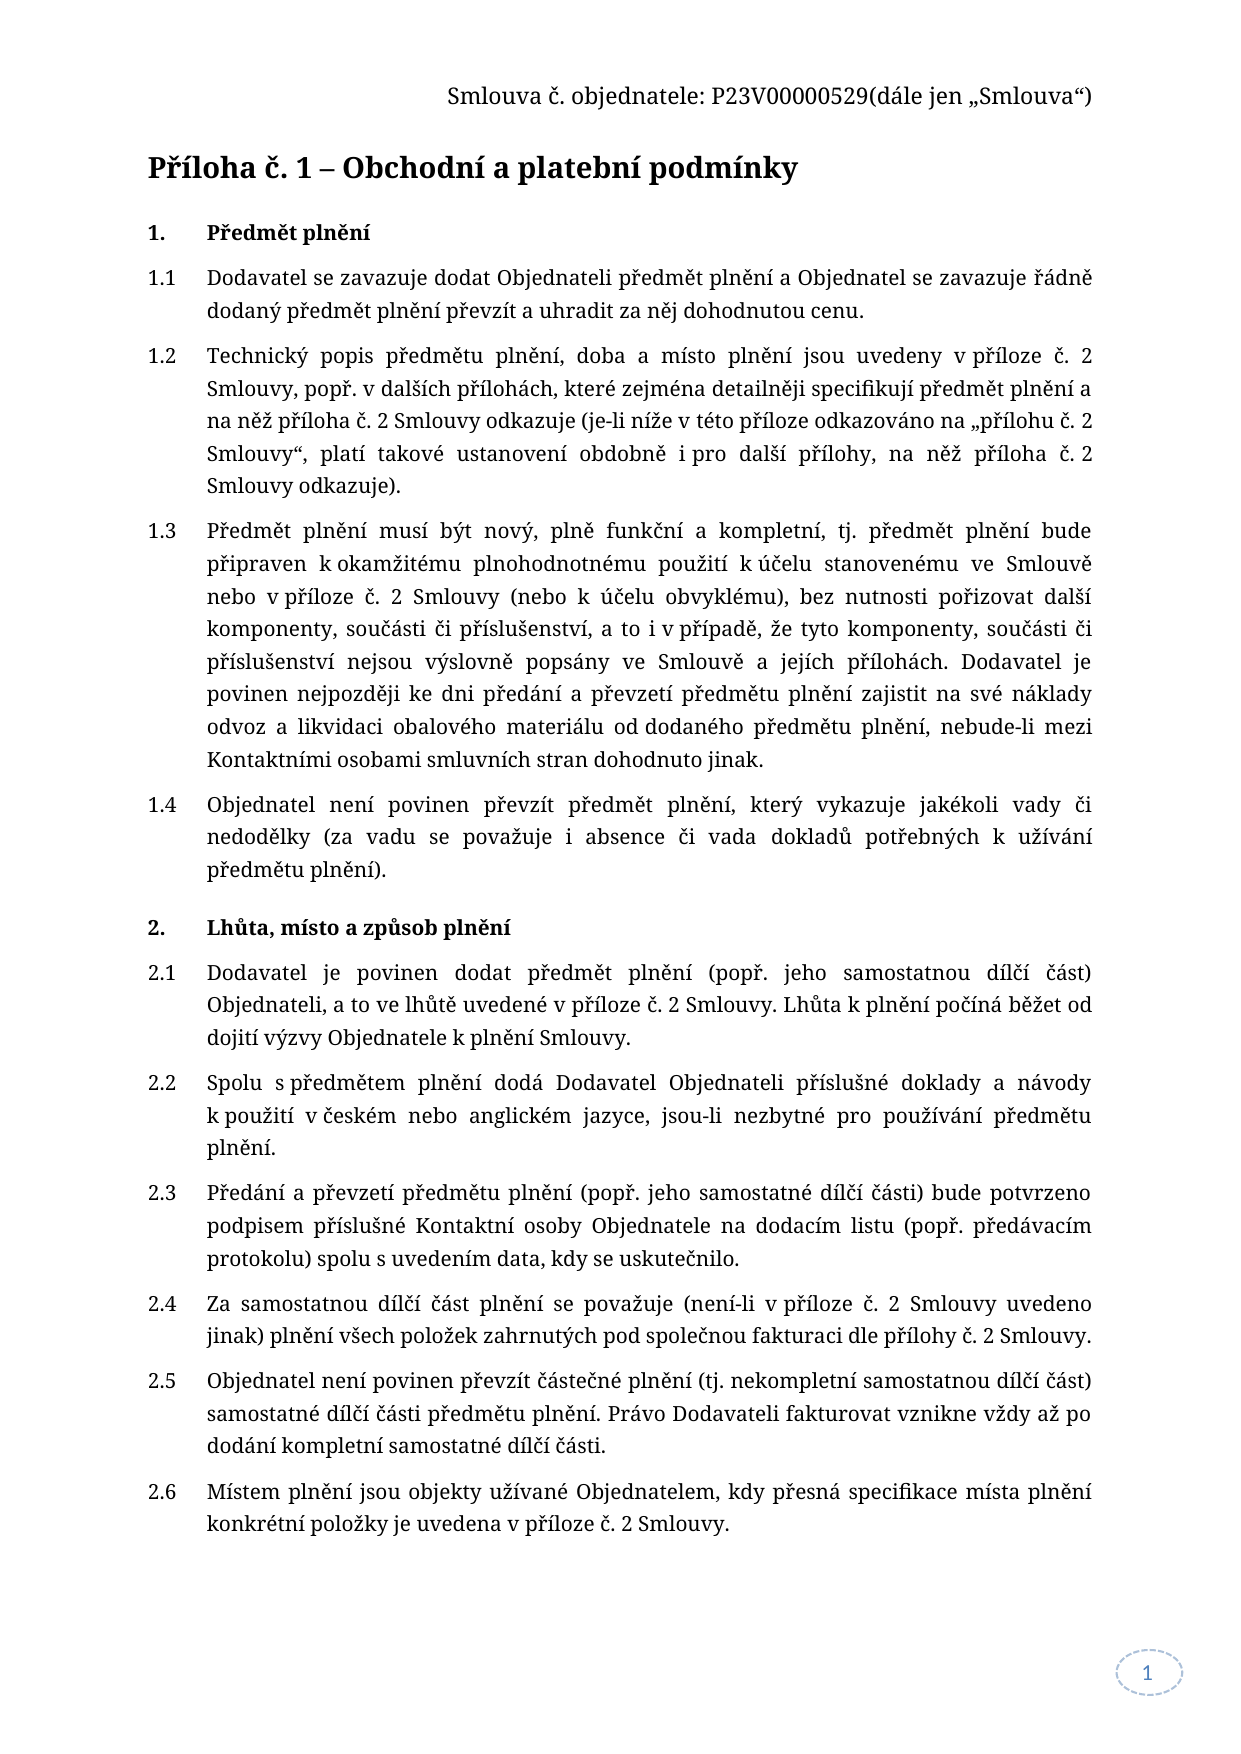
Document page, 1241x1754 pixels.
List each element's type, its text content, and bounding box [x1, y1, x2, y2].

list Lhůta, místo a způsob plnění [148, 913, 1093, 941]
list Předání a převzetí předmětu plnění (popř. jeho samostatné dílčí části) bude potvrzeno podpisem příslušné Kontaktní osoby Objednatele na dodacím listu (popř. předávacím protokolu) spolu s uvedením data, kdy se uskutečnilo. [148, 1178, 1093, 1272]
list Objednatel není povinen převzít předmět plnění, který vykazuje jakékoli vady či nedodělky (za vadu se považuje i absence či vada dokladů potřebných k užívání předmětu plnění). [148, 790, 1093, 883]
list Předmět plnění [148, 218, 1093, 247]
list Předmět plnění musí být nový, plně funkční a kompletní, tj. předmět plnění bude připraven k okamžitému plnohodnotnému použití k účelu stanovenému ve Smlouvě nebo v příloze č. 2 Smlouvy (nebo k účelu obvyklému), bez nutnosti pořizovat další komponenty, součásti či příslušenství, a to i v případě, že tyto komponenty, součásti či příslušenství nejsou výslovně popsány ve Smlouvě a jejích přílohách. Dodavatel je povinen nejpozději ke dni předání a převzetí předmětu plnění zajistit na své náklady odvoz a likvidaci obalového materiálu od dodaného předmětu plnění, nebude-li mezi Kontaktními osobami smluvních stran dohodnuto jinak. [148, 517, 1093, 773]
list Objednatel není povinen převzít částečné plnění (tj. nekompletní samostatnou dílčí část) samostatné dílčí části předmětu plnění. Právo Dodavateli fakturovat vznikne vždy až po dodání kompletní samostatné dílčí části. [148, 1366, 1093, 1460]
list Dodavatel se zavazuje dodat Objednateli předmět plnění a Objednatel se zavazuje řádně dodaný předmět plnění převzít a uhradit za něj dohodnutou cenu. [148, 263, 1093, 324]
list Za samostatnou dílčí část plnění se považuje (není-li v příloze č. 2 Smlouvy uvedeno jinak) plnění všech položek zahrnutých pod společnou fakturaci dle přílohy č. 2 Smlouvy. [148, 1289, 1093, 1350]
list Spolu s předmětem plnění dodá Dodavatel Objednateli příslušné doklady a návody k použití v českém nebo anglickém jazyce, jsou-li nezbytné pro používání předmětu plnění. [148, 1068, 1093, 1162]
list Místem plnění jsou objekty užívané Objednatelem, kdy přesná specifikace místa plnění konkrétní položky je uvedena v příloze č. 2 Smlouvy. [148, 1477, 1093, 1538]
list Dodavatel je povinen dodat předmět plnění (popř. jeho samostatnou dílčí část) Objednateli, a to ve lhůtě uvedené v příloze č. 2 Smlouvy. Lhůta k plnění počíná běžet od dojití výzvy Objednatele k plnění Smlouvy. [148, 958, 1093, 1051]
list Technický popis předmětu plnění, doba a místo plnění jsou uvedeny v příloze č. 2 Smlouvy, popř. v dalších přílohách, které zejména detailněji specifikují předmět plnění a na něž příloha č. 2 Smlouvy odkazuje (je-li níže v této příloze odkazováno na „přílohu č. 2 Smlouvy“, platí takové ustanovení obdobně i pro další přílohy, na něž příloha č. 2 Smlouvy odkazuje). [148, 341, 1093, 500]
text Příloha č. 1 – Obchodní a platební podmínky [148, 148, 1093, 187]
